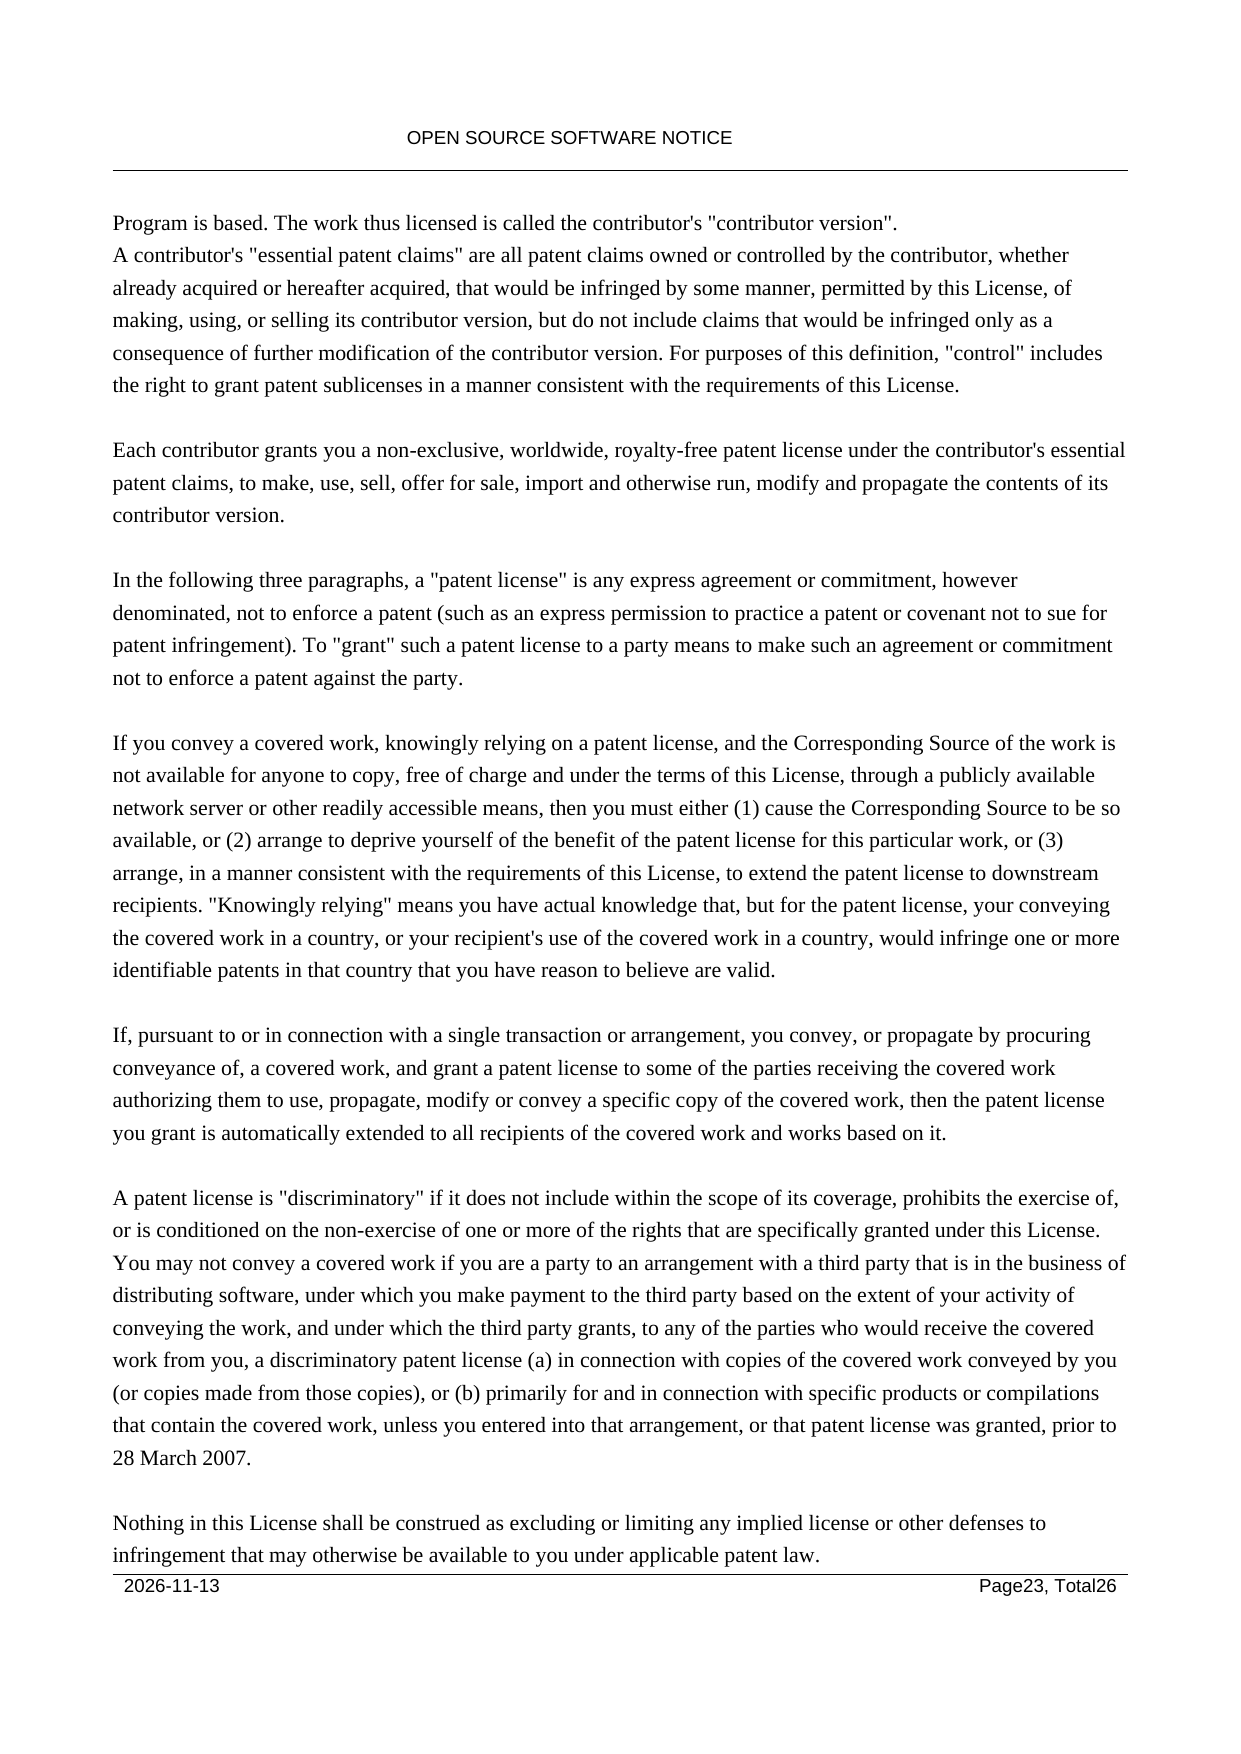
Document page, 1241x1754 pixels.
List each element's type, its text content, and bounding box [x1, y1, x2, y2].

text Nothing in this License shall be construed as excluding or limiting any implied license or other defenses to infringement that may otherwise be available to you under applicable patent law. [112, 1506, 1128, 1571]
text If, pursuant to or in connection with a single transaction or arrangement, you convey, or propagate by procuring conveyance of, a covered work, and grant a patent license to some of the parties receiving the covered work authorizing them to use, propagate, modify or convey a specific copy of the covered work, then the patent license you grant is automatically extended to all recipients of the covered work and works based on it. [112, 1019, 1128, 1149]
text A contributor's "essential patent claims" are all patent claims owned or controlled by the contributor, whether already acquired or hereafter acquired, that would be infringed by some manner, permitted by this License, of making, using, or selling its contributor version, but do not include claims that would be infringed only as a consequence of further modification of the contributor version. For purposes of this definition, "control" includes the right to grant patent sublicenses in a manner consistent with the requirements of this License. [112, 239, 1128, 401]
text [112, 206, 1128, 239]
text Each contributor grants you a non-exclusive, worldwide, royalty-free patent license under the contributor's essential patent claims, to make, use, sell, offer for sale, import and otherwise run, modify and propagate the contents of its contributor version. [112, 434, 1128, 531]
text A patent license is "discriminatory" if it does not include within the scope of its coverage, prohibits the exercise of, or is conditioned on the non-exercise of one or more of the rights that are specifically granted under this License. You may not convey a covered work if you are a party to an arrangement with a third party that is in the business of distributing software, under which you make payment to the third party based on the extent of your activity of conveying the work, and under which the third party grants, to any of the parties who would receive the covered work from you, a discriminatory patent license (a) in connection with copies of the covered work conveyed by you (or copies made from those copies), or (b) primarily for and in connection with specific products or compilations that contain the covered work, unless you entered into that arrangement, or that patent license was granted, prior to 28 March 2007. [112, 1181, 1128, 1474]
text In the following three paragraphs, a "patent license" is any express agreement or commitment, however denominated, not to enforce a patent (such as an express permission to practice a patent or covenant not to sue for patent infringement). To "grant" such a patent license to a party means to make such an agreement or commitment not to enforce a patent against the party. [112, 564, 1128, 694]
text If you convey a covered work, knowingly relying on a patent license, and the Corresponding Source of the work is not available for anyone to copy, free of charge and under the terms of this License, through a publicly available network server or other readily accessible means, then you must either (1) cause the Corresponding Source to be so available, or (2) arrange to deprive yourself of the benefit of the patent license for this particular work, or (3) arrange, in a manner consistent with the requirements of this License, to extend the patent license to downstream recipients. "Knowingly relying" means you have actual knowledge that, but for the patent license, your conveying the covered work in a country, or your recipient's use of the covered work in a country, would infringe one or more identifiable patents in that country that you have reason to believe are valid. [112, 726, 1128, 986]
